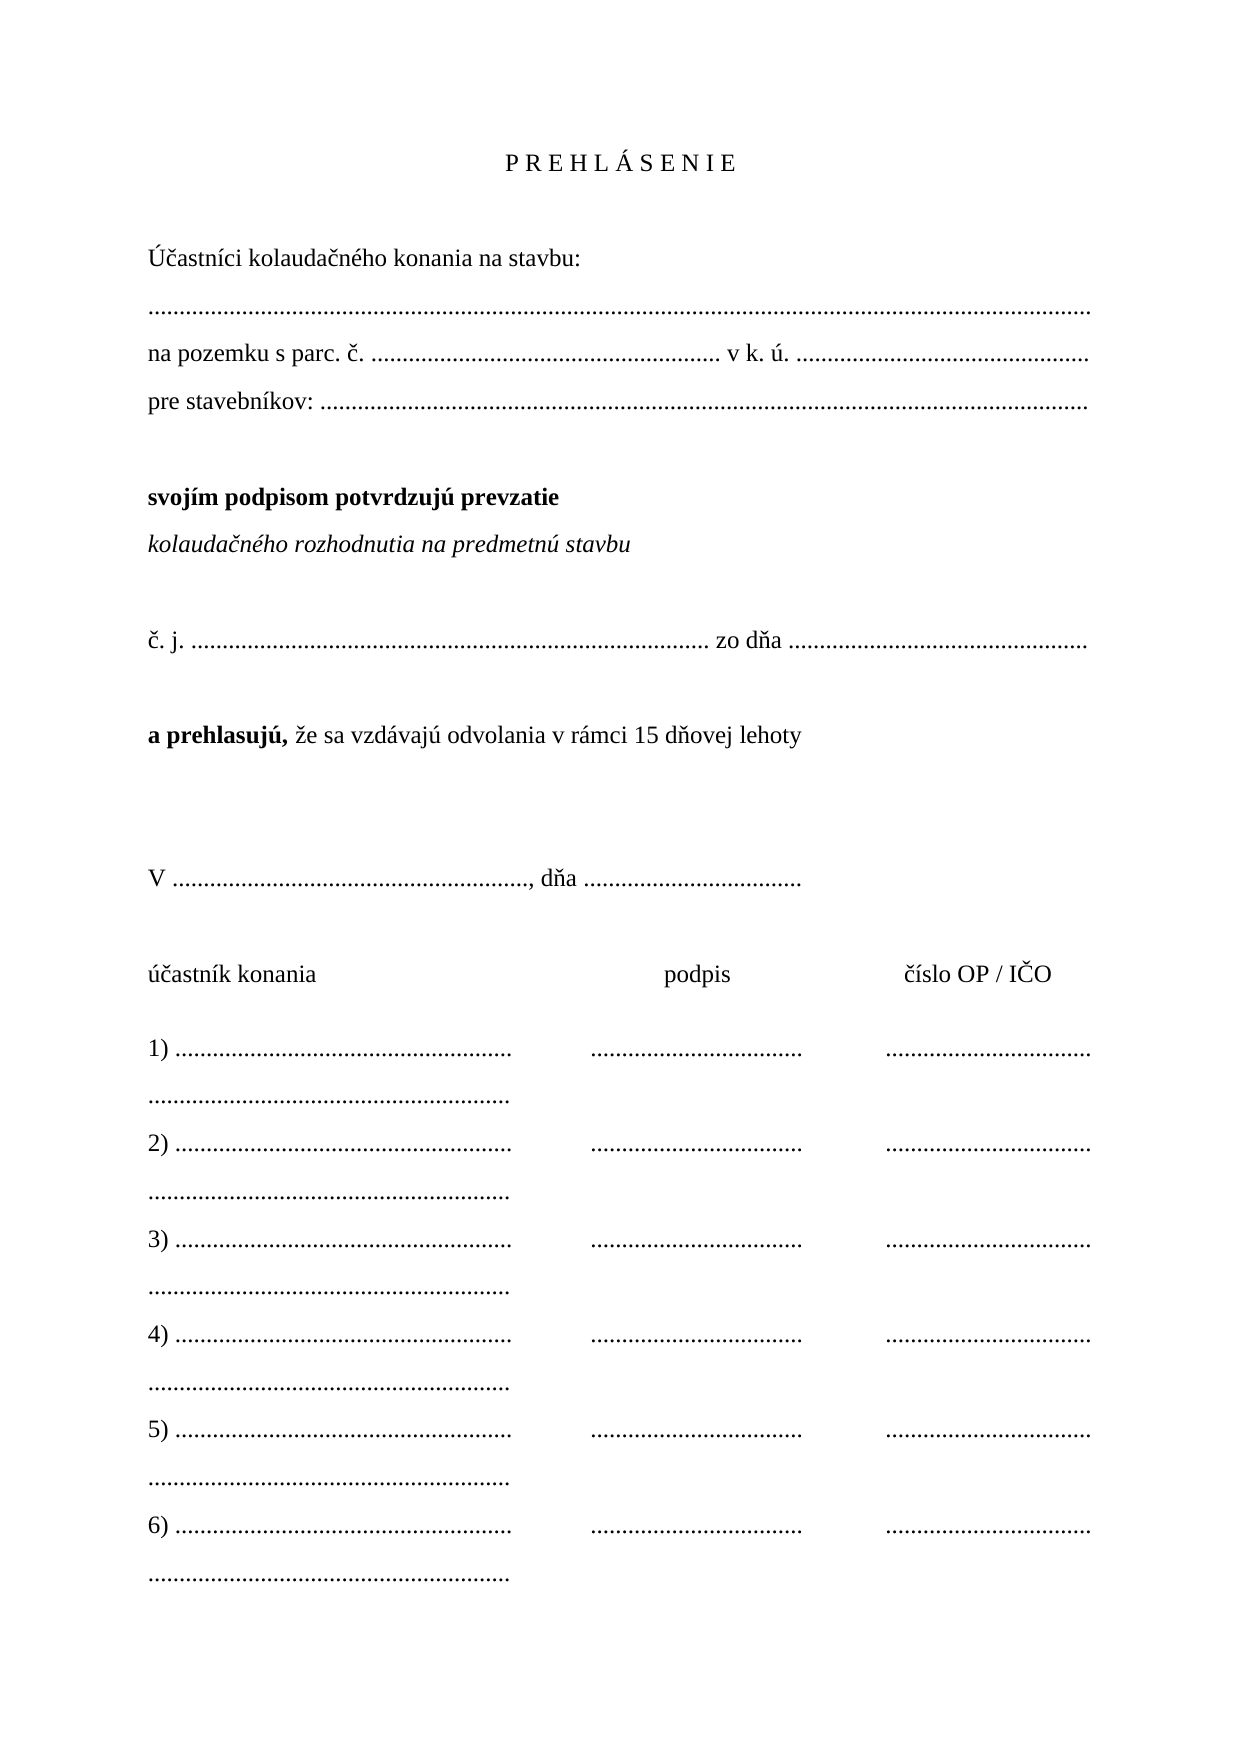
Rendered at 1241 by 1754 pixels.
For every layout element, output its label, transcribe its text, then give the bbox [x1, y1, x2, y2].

text .......................................................... [148, 1558, 1093, 1586]
text a prehlasujú, že sa vzdávajú odvolania v rámci 15 dňovej lehoty [148, 720, 1093, 749]
text .......................................................... [148, 1081, 1093, 1109]
text V ........................................................., dňa ................................... [148, 863, 1093, 892]
text kolaudačného rozhodnutia na predmetnú stavbu [148, 529, 1093, 558]
text 2) ...................................................... .................................. ................................. [148, 1128, 1093, 1157]
text 4) ...................................................... .................................. ................................. [148, 1319, 1093, 1348]
text č. j. ................................................................................... zo dňa ................................................ [148, 625, 1093, 653]
text .......................................................... [148, 1462, 1093, 1491]
text Účastníci kolaudačného konania na stavbu: [148, 243, 1093, 272]
text 1) ...................................................... .................................. ................................. [148, 1033, 1093, 1062]
text P R E H L Á S E N I E [148, 148, 1093, 176]
text 6) ...................................................... .................................. ................................. [148, 1510, 1093, 1539]
text svojím podpisom potvrdzujú prevzatie [148, 482, 1093, 510]
text účastník konania podpis číslo OP / IČO [148, 959, 1093, 987]
text .......................................................... [148, 1367, 1093, 1396]
text .......................................................... [148, 1271, 1093, 1300]
text ....................................................................................................................................................... [148, 291, 1093, 319]
text 5) ...................................................... .................................. ................................. [148, 1414, 1093, 1443]
text pre stavebníkov: ........................................................................................................................... [148, 386, 1093, 415]
text .......................................................... [148, 1176, 1093, 1205]
text na pozemku s parc. č. ........................................................ v k. ú. ............................................... [148, 338, 1093, 367]
text 3) ...................................................... .................................. ................................. [148, 1224, 1093, 1252]
